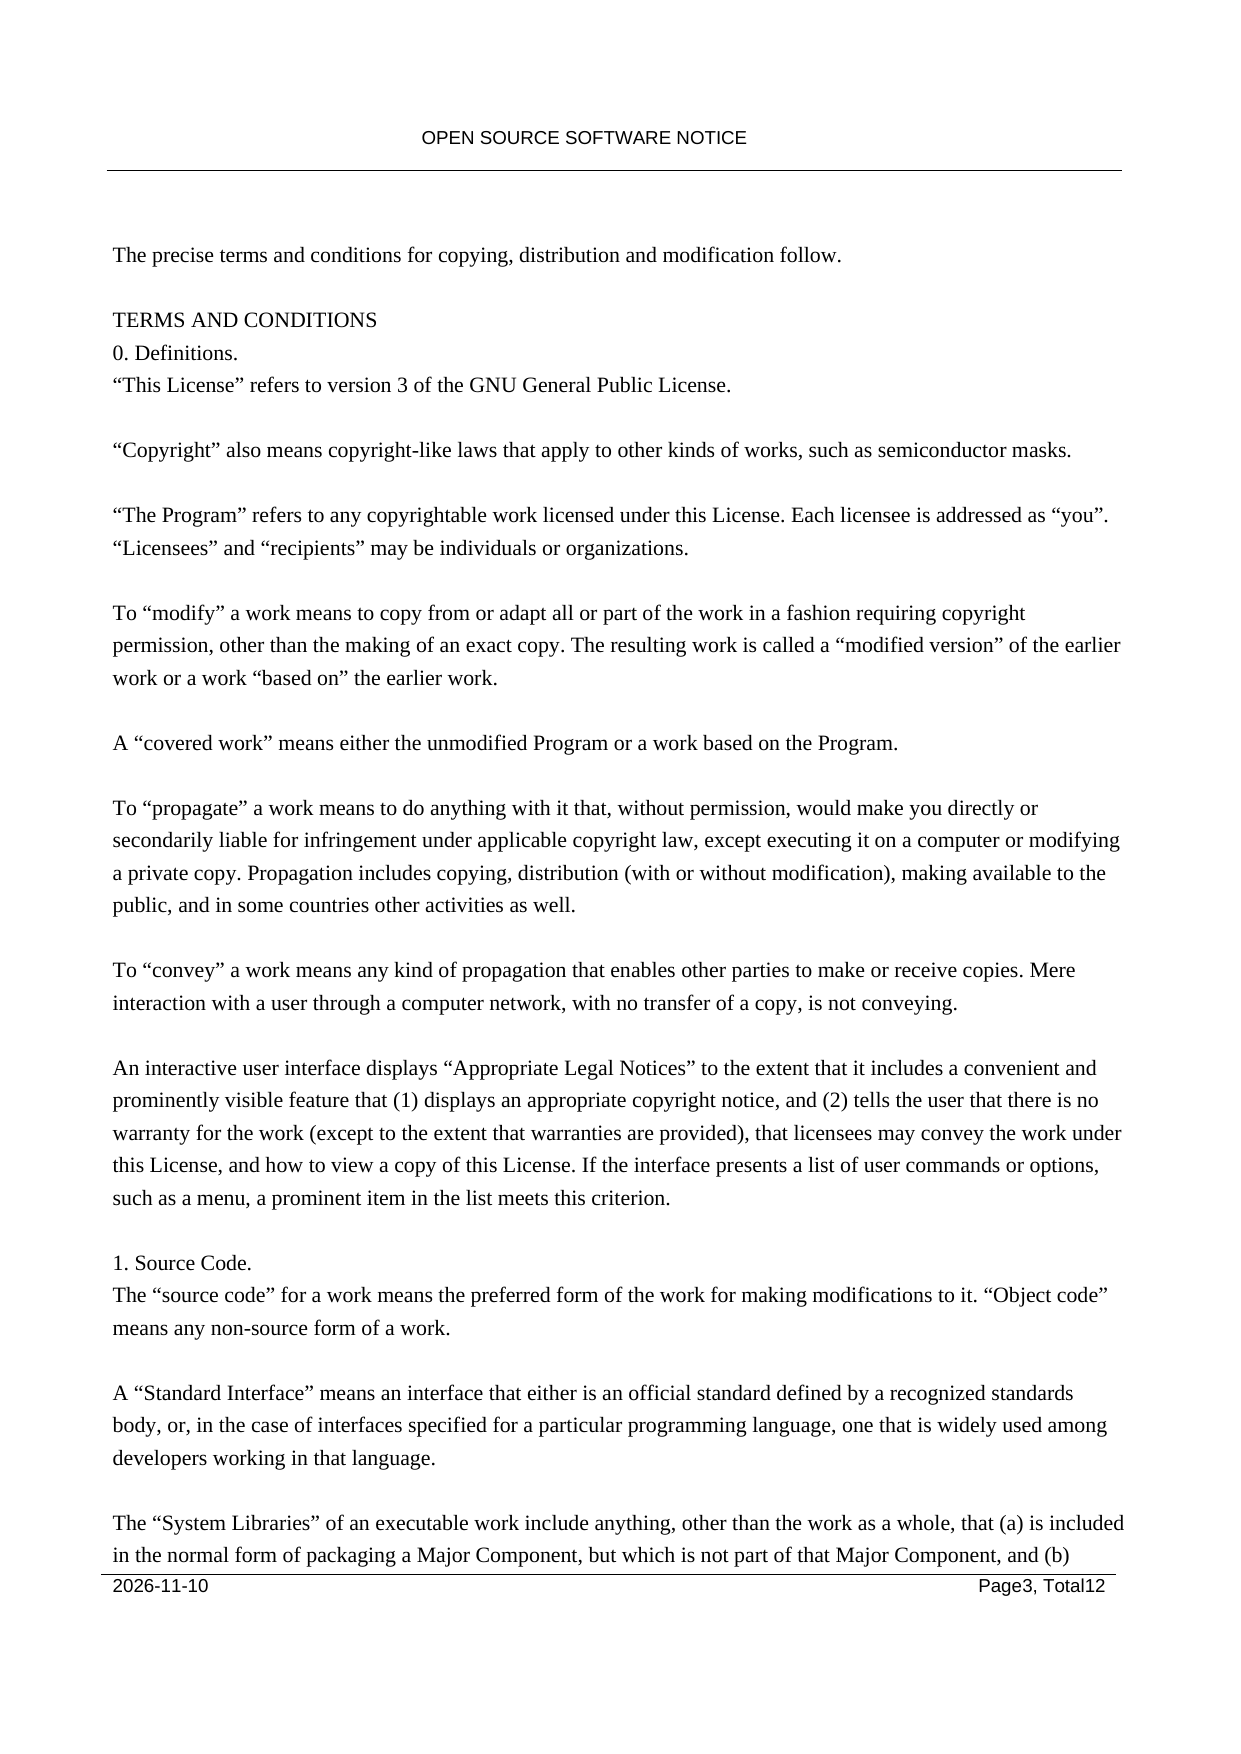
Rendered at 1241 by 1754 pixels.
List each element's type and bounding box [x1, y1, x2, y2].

text [112, 206, 1128, 1571]
